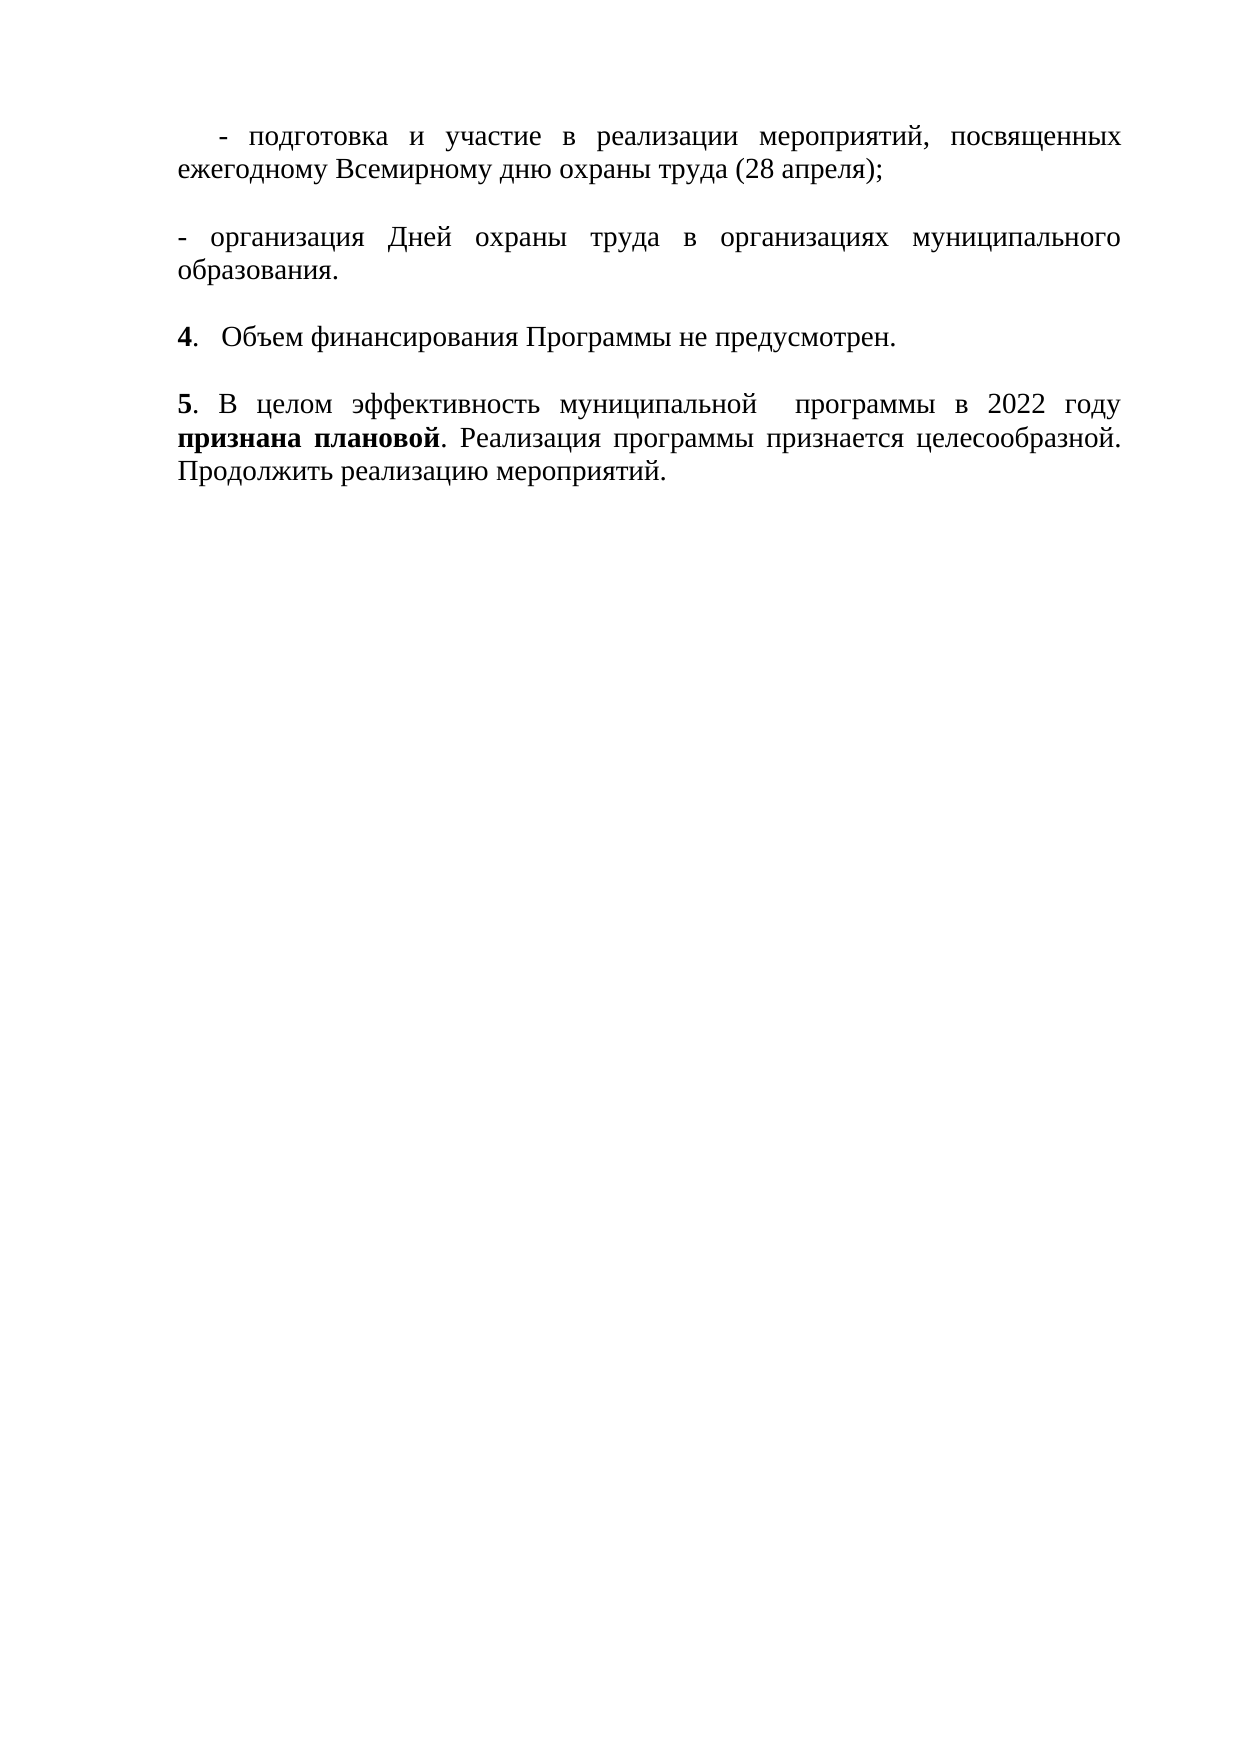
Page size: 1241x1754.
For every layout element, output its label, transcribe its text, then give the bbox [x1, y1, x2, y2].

text - организация Дней охраны труда в организациях муниципального образования. [177, 219, 1122, 286]
text 4. Объем финансирования Программы не предусмотрен. [177, 319, 1122, 353]
text - подготовка и участие в реализации мероприятий, посвященных ежегодному Всемирному дню охраны труда (28 апреля); [177, 118, 1122, 185]
text 5. В целом эффективность муниципальной программы в 2022 году признана плановой. Реализация программы признается целесообразной. Продолжить реализацию мероприятий. [177, 386, 1122, 487]
